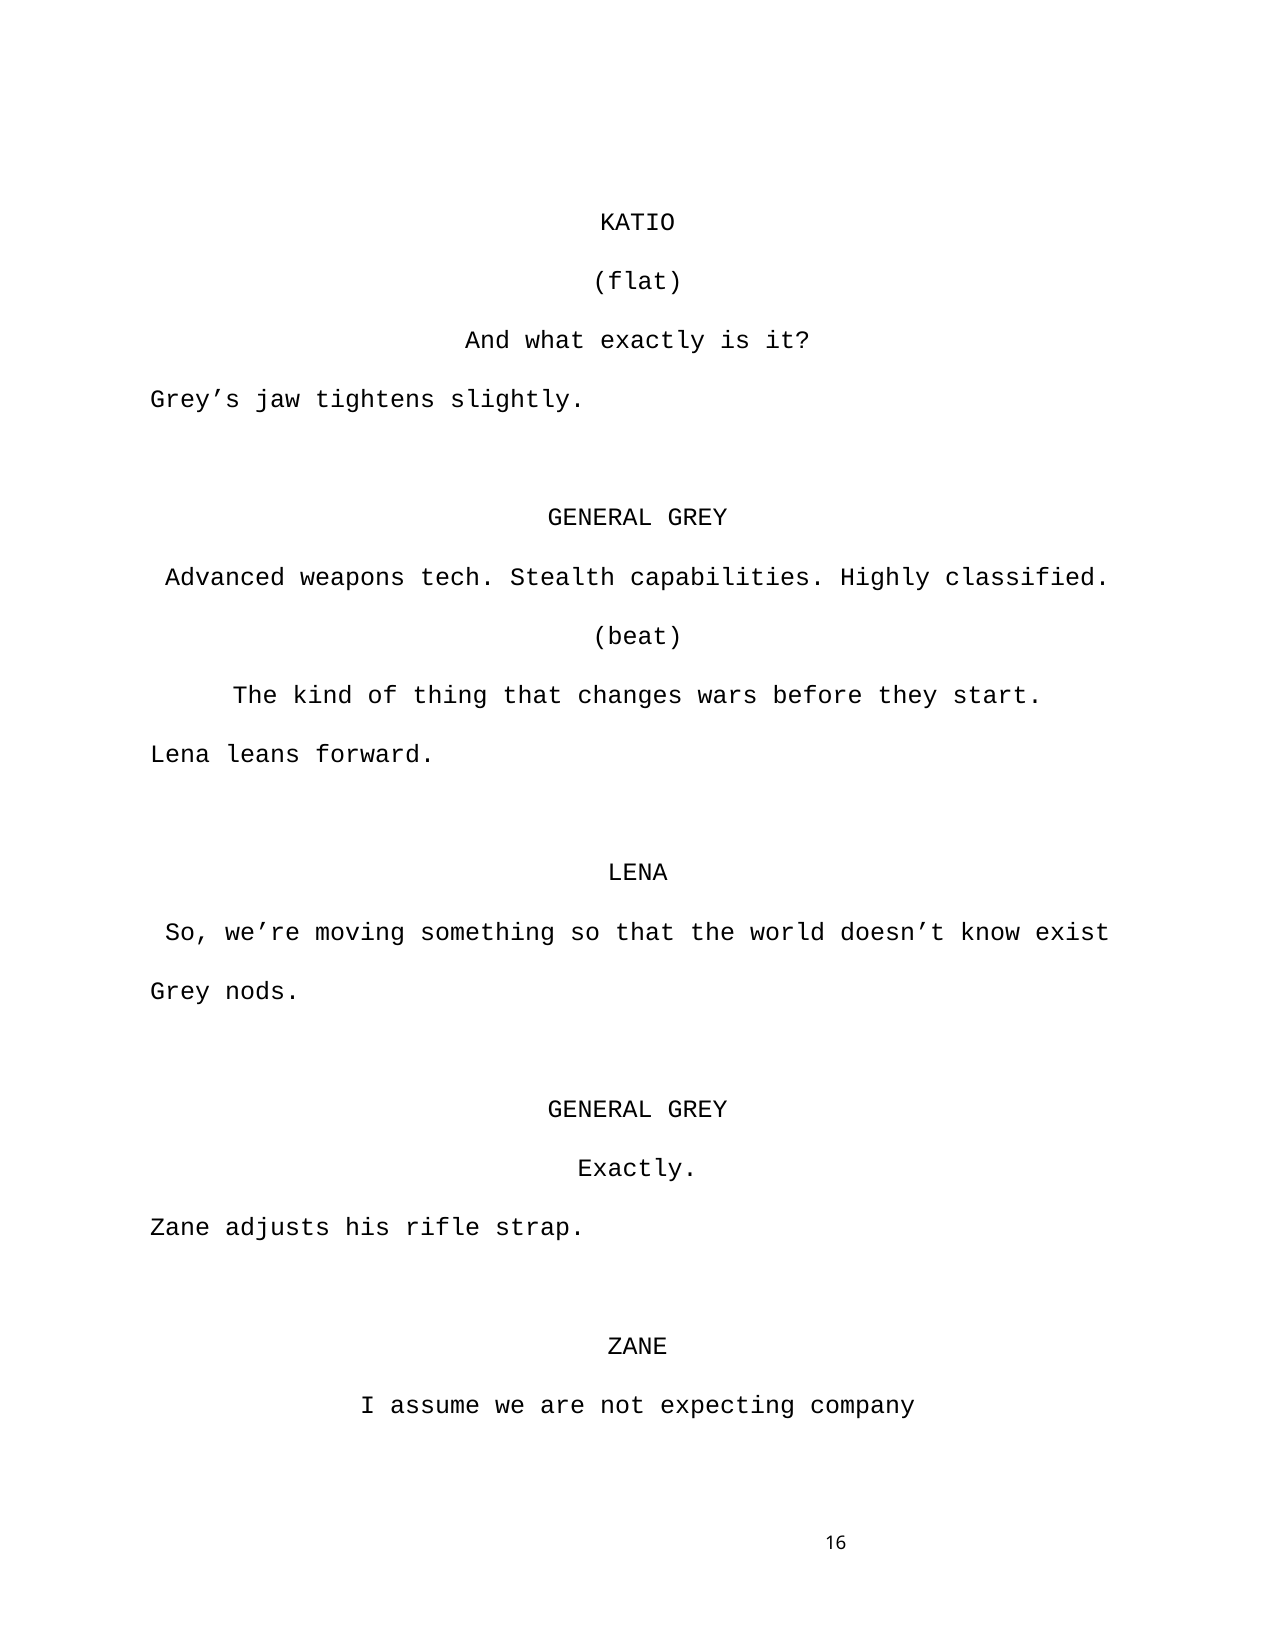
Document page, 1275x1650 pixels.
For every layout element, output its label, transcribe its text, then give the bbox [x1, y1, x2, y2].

text LENA [150, 860, 1125, 888]
text I assume we are not expecting company [150, 1392, 1125, 1421]
text (flat) [150, 268, 1125, 297]
text And what exactly is it? [150, 327, 1125, 356]
text Advanced weapons tech. Stealth capabilities. Highly classified. [150, 564, 1125, 592]
text ZANE [150, 1333, 1125, 1362]
text GENERAL GREY [150, 505, 1125, 533]
text The kind of thing that changes wars before they start. [150, 682, 1125, 711]
text KATIO [150, 209, 1125, 237]
text Zane adjusts his rifle strap. [150, 1215, 1125, 1243]
text GENERAL GREY [150, 1097, 1125, 1125]
text (beat) [150, 623, 1125, 652]
text Lena leans forward. [150, 742, 1125, 770]
text Exactly. [150, 1156, 1125, 1184]
text So, we’re moving something so that the world doesn’t know exist [150, 919, 1125, 947]
text Grey’s jaw tightens slightly. [150, 387, 1125, 415]
text Grey nods. [150, 978, 1125, 1007]
